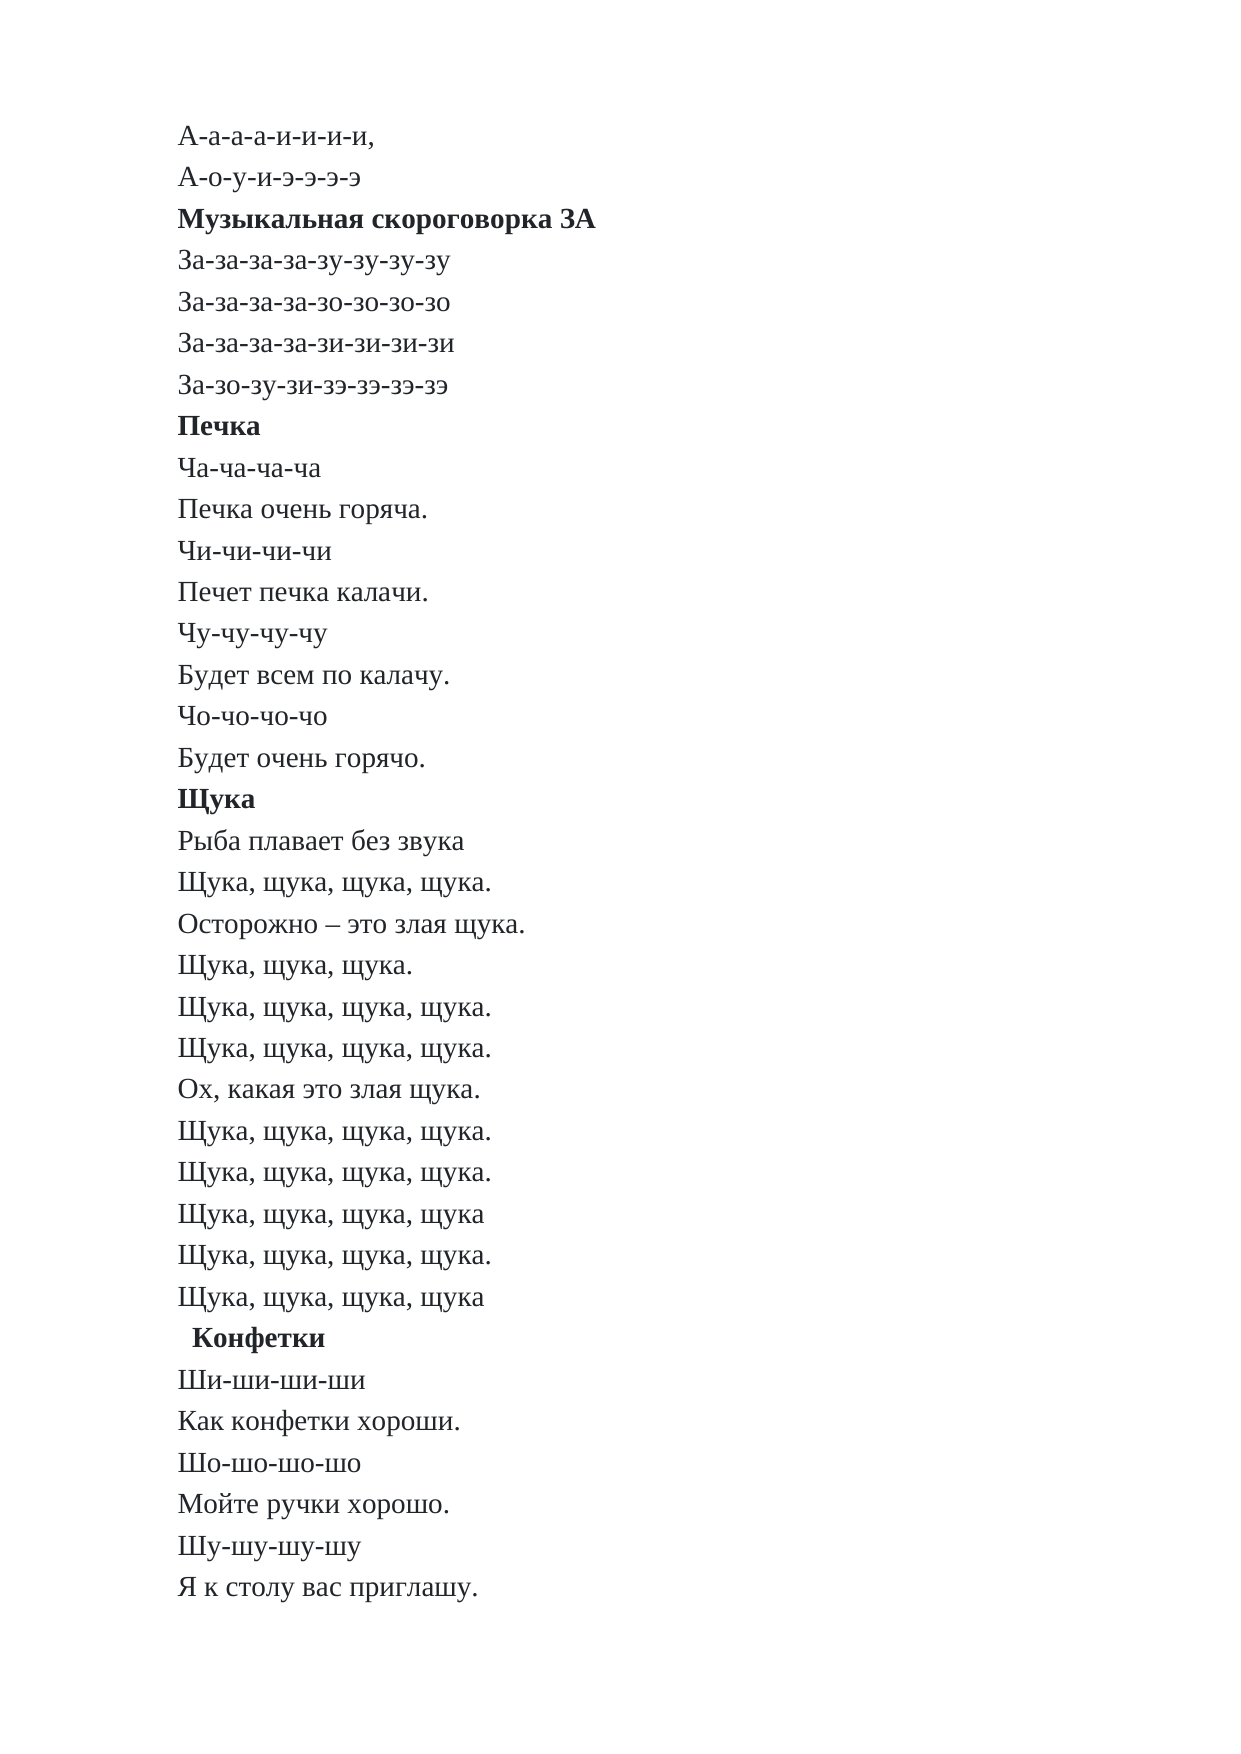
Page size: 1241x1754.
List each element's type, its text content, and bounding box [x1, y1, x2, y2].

text А-о-у-и-э-э-э-э [177, 159, 1152, 193]
text Чу-чу-чу-чу [177, 616, 1152, 649]
text Мойте ручки хорошо. [177, 1486, 1152, 1520]
text Конфетки [177, 1320, 1152, 1354]
text Шу-шу-шу-шу [177, 1528, 1152, 1561]
text Будет всем по калачу. [177, 657, 1152, 691]
text Ши-ши-ши-ши [177, 1362, 1152, 1395]
text Щука, щука, щука, щука. [177, 1154, 1152, 1188]
text Щука, щука, щука. [177, 947, 1152, 981]
text За-за-за-за-зи-зи-зи-зи [177, 325, 1152, 359]
text Щука, щука, щука, щука. [177, 864, 1152, 898]
text Щука, щука, щука, щука. [177, 1113, 1152, 1147]
text Чо-чо-чо-чо [177, 698, 1152, 732]
text Я к столу вас приглашу. [177, 1569, 1152, 1603]
text А-а-а-а-и-и-и-и, [177, 118, 1152, 152]
text Будет очень горячо. [177, 740, 1152, 773]
text Осторожно – это злая щука. [177, 906, 1152, 939]
text Ох, какая это злая щука. [177, 1072, 1152, 1105]
text Щука, щука, щука, щука [177, 1279, 1152, 1312]
text Печка очень горяча. [177, 491, 1152, 525]
text Печка [177, 408, 1152, 442]
text Щука, щука, щука, щука. [177, 1237, 1152, 1271]
text За-за-за-за-зо-зо-зо-зо [177, 284, 1152, 317]
text Щука, щука, щука, щука. [177, 1030, 1152, 1064]
text Как конфетки хороши. [177, 1403, 1152, 1437]
text Чи-чи-чи-чи [177, 533, 1152, 566]
text За-за-за-за-зу-зу-зу-зу [177, 242, 1152, 276]
text Щука [177, 781, 1152, 815]
text Щука, щука, щука, щука. [177, 989, 1152, 1022]
text Рыба плавает без звука [177, 823, 1152, 856]
text Щука, щука, щука, щука [177, 1196, 1152, 1229]
text За-зо-зу-зи-зэ-зэ-зэ-зэ [177, 367, 1152, 400]
text Печет печка калачи. [177, 574, 1152, 608]
text Шо-шо-шо-шо [177, 1445, 1152, 1478]
text Музыкальная скороговорка ЗА [177, 201, 1152, 234]
text Ча-ча-ча-ча [177, 450, 1152, 483]
